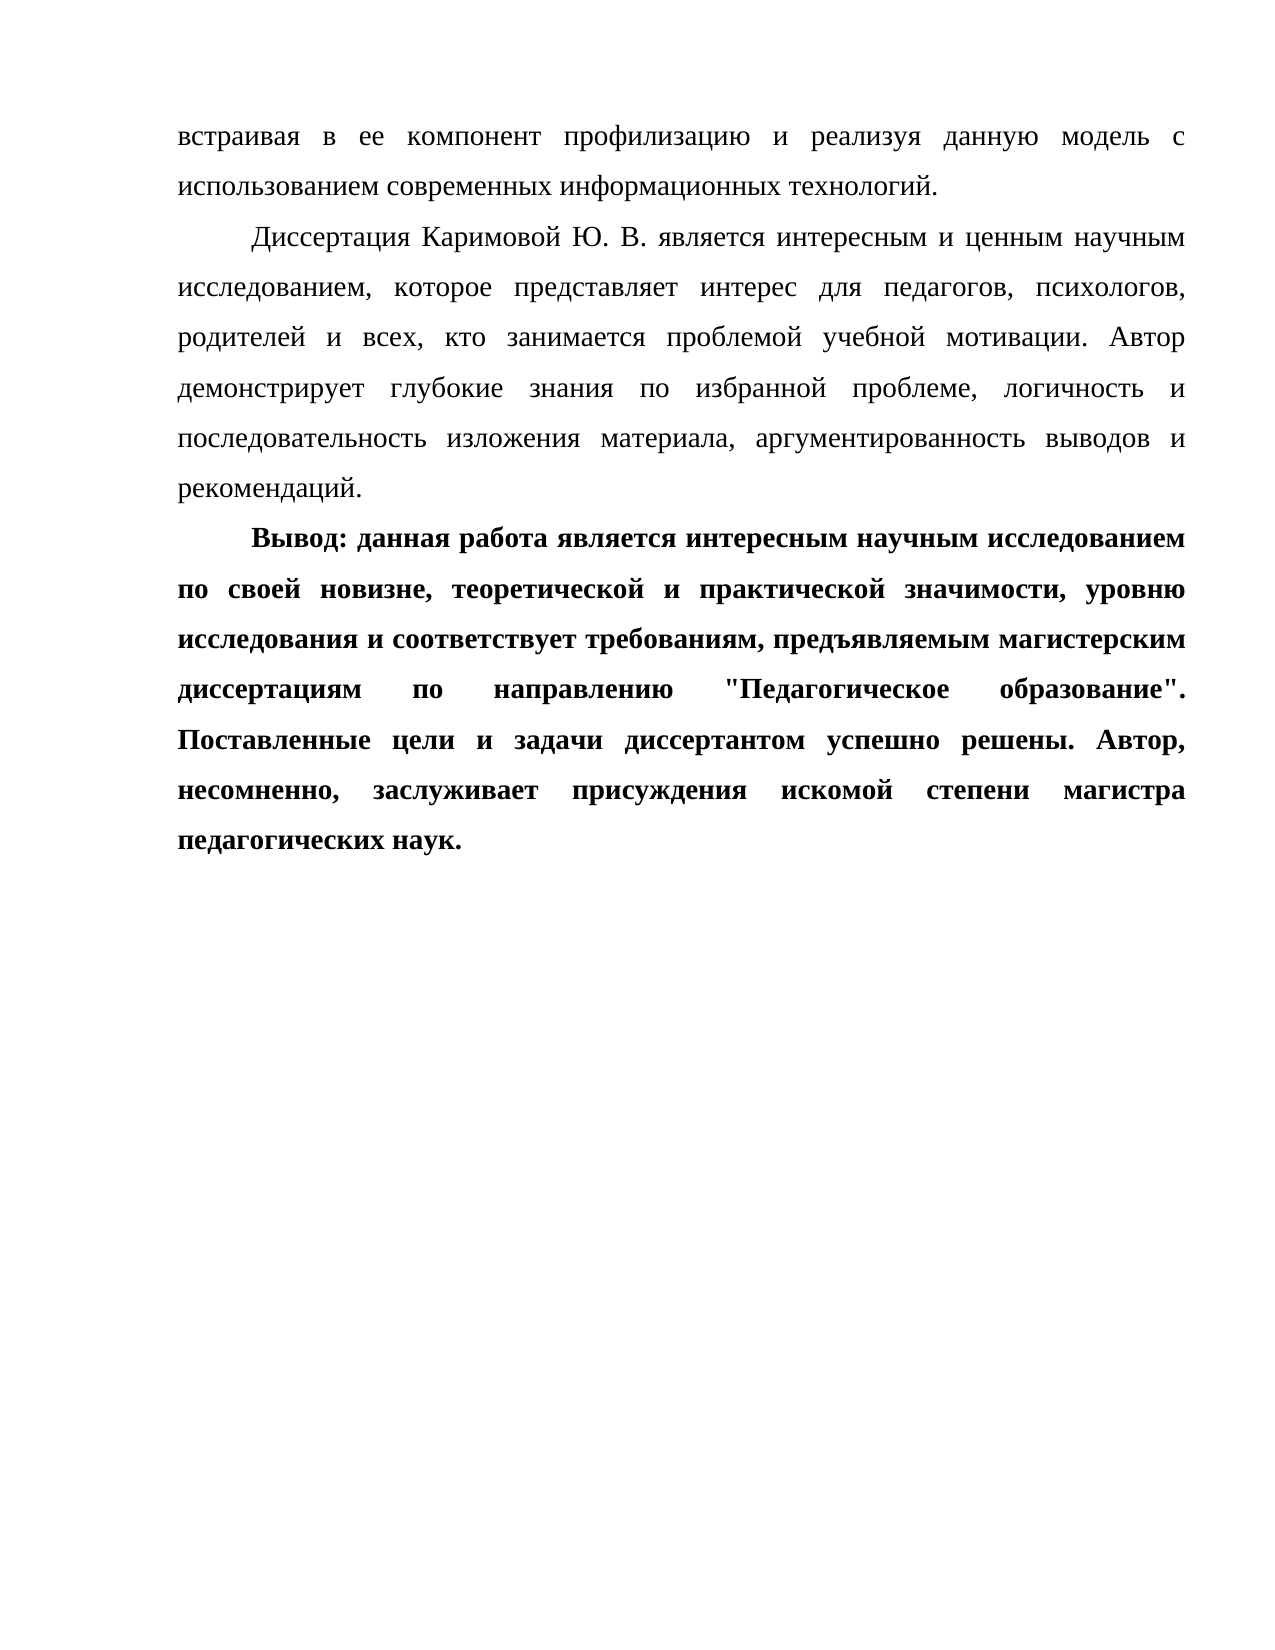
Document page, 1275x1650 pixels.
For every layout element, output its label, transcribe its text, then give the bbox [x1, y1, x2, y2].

text Диссертация Каримовой Ю. В. является интересным и ценным научным исследованием, которое представляет интерес для педагогов, психологов, родителей и всех, кто занимается проблемой учебной мотивации. Автор демонстрирует глубокие знания по избранной проблеме, логичность и последовательность изложения материала, аргументированность выводов и рекомендаций. [177, 219, 1186, 504]
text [177, 118, 1186, 202]
text Вывод: данная работа является интересным научным исследованием по своей новизне, теоретической и практической значимости, уровню исследования и соответствует требованиям, предъявляемым магистерским диссертациям по направлению "Педагогическое образование". Поставленные цели и задачи диссертантом успешно решены. Автор, несомненно, заслуживает присуждения искомой степени магистра педагогических наук. [177, 521, 1186, 856]
